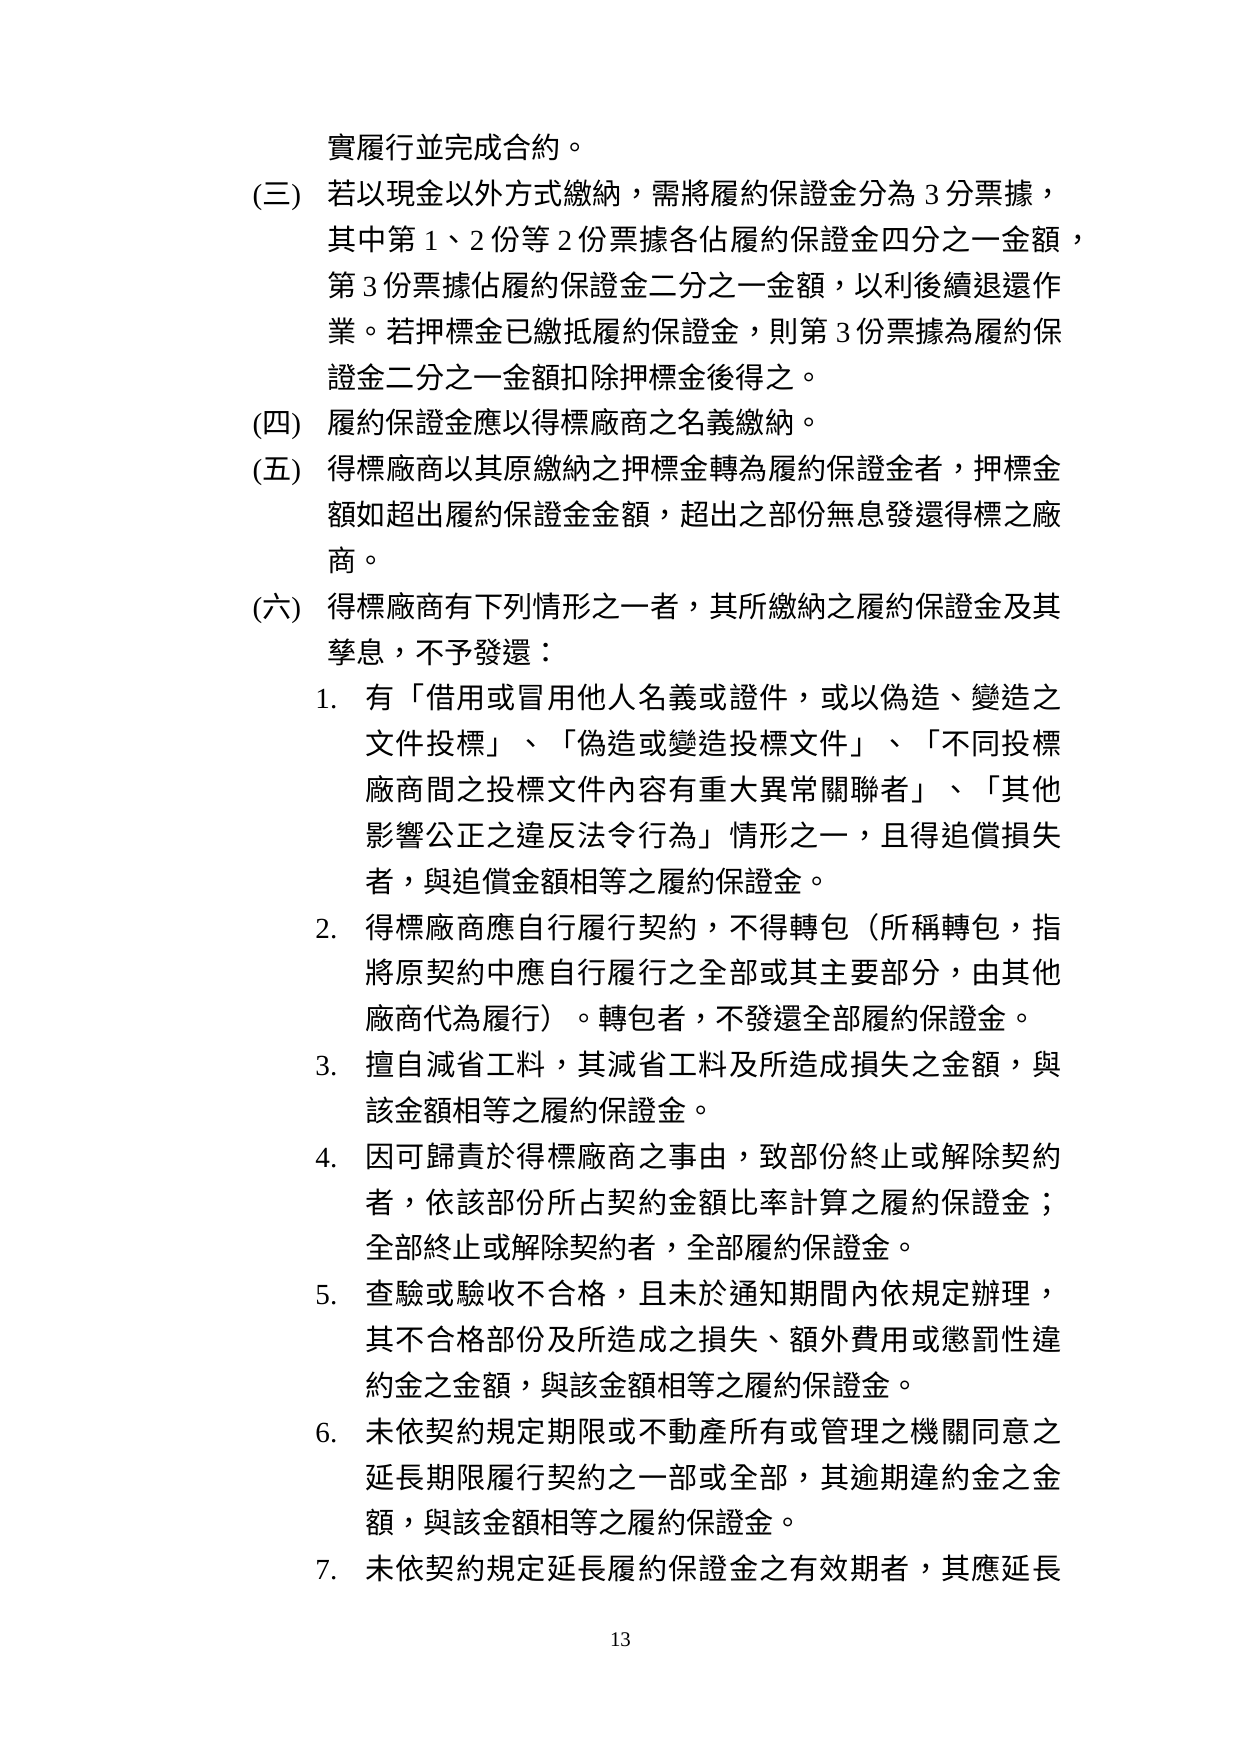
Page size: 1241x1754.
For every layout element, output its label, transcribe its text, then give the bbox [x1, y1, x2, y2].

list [252, 122, 1063, 168]
list 得標廠商應自行履行契約，不得轉包（所稱轉包，指將原契約中應自行履行之全部或其主要部分，由其他廠商代為履行）。轉包者，不發還全部履約保證金。 [315, 901, 1063, 1039]
list 查驗或驗收不合格，且未於通知期間內依規定辦理，其不合格部份及所造成之損失、額外費用或懲罰性違約金之金額，與該金額相等之履約保證金。 [315, 1268, 1063, 1406]
list 未依契約規定期限或不動產所有或管理之機關同意之延長期限履行契約之一部或全部，其逾期違約金之金額，與該金額相等之履約保證金。 [315, 1406, 1063, 1543]
list 因可歸責於得標廠商之事由，致部份終止或解除契約者，依該部份所占契約金額比率計算之履約保證金；全部終止或解除契約者，全部履約保證金。 [315, 1131, 1063, 1268]
list 履約保證金應以得標廠商之名義繳納。 [252, 397, 1063, 443]
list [315, 1543, 1063, 1589]
list 得標廠商以其原繳納之押標金轉為履約保證金者，押標金額如超出履約保證金金額，超出之部份無息發還得標之廠商。 [252, 443, 1063, 581]
list 有「借用或冒用他人名義或證件，或以偽造、變造之文件投標」、「偽造或變造投標文件」、「不同投標廠商間之投標文件內容有重大異常關聯者」、「其他影響公正之違反法令行為」情形之一，且得追償損失者，與追償金額相等之履約保證金。 [315, 672, 1063, 901]
list 得標廠商有下列情形之一者，其所繳納之履約保證金及其孳息，不予發還： [252, 581, 1063, 672]
list 擅自減省工料，其減省工料及所造成損失之金額，與該金額相等之履約保證金。 [315, 1039, 1063, 1131]
list 若以現金以外方式繳納，需將履約保證金分為3分票據，其中第1、2份等2份票據各佔履約保證金四分之一金額，第3份票據佔履約保證金二分之一金額，以利後續退還作業。若押標金已繳抵履約保證金，則第3份票據為履約保證金二分之一金額扣除押標金後得之。 [252, 168, 1063, 397]
